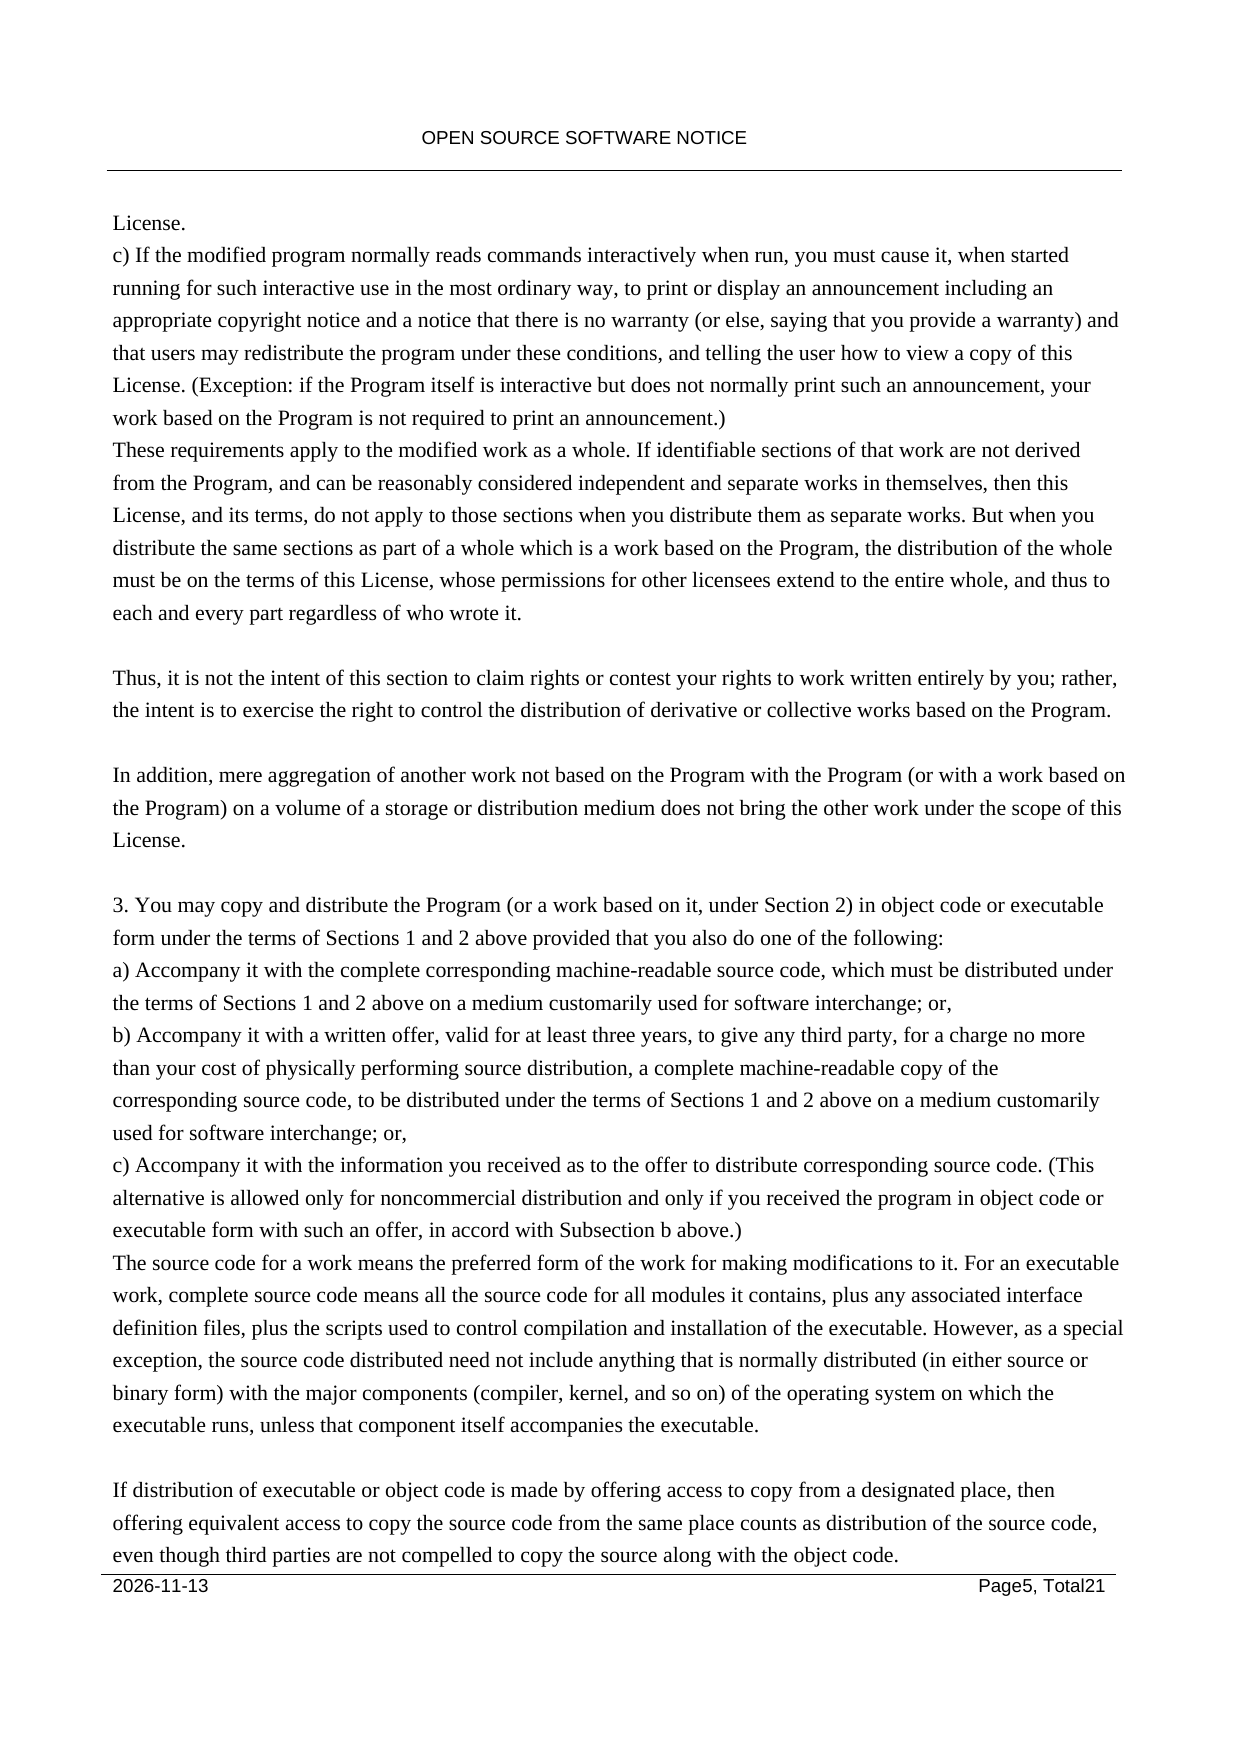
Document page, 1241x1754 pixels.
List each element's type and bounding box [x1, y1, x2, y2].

text [112, 206, 1128, 1571]
